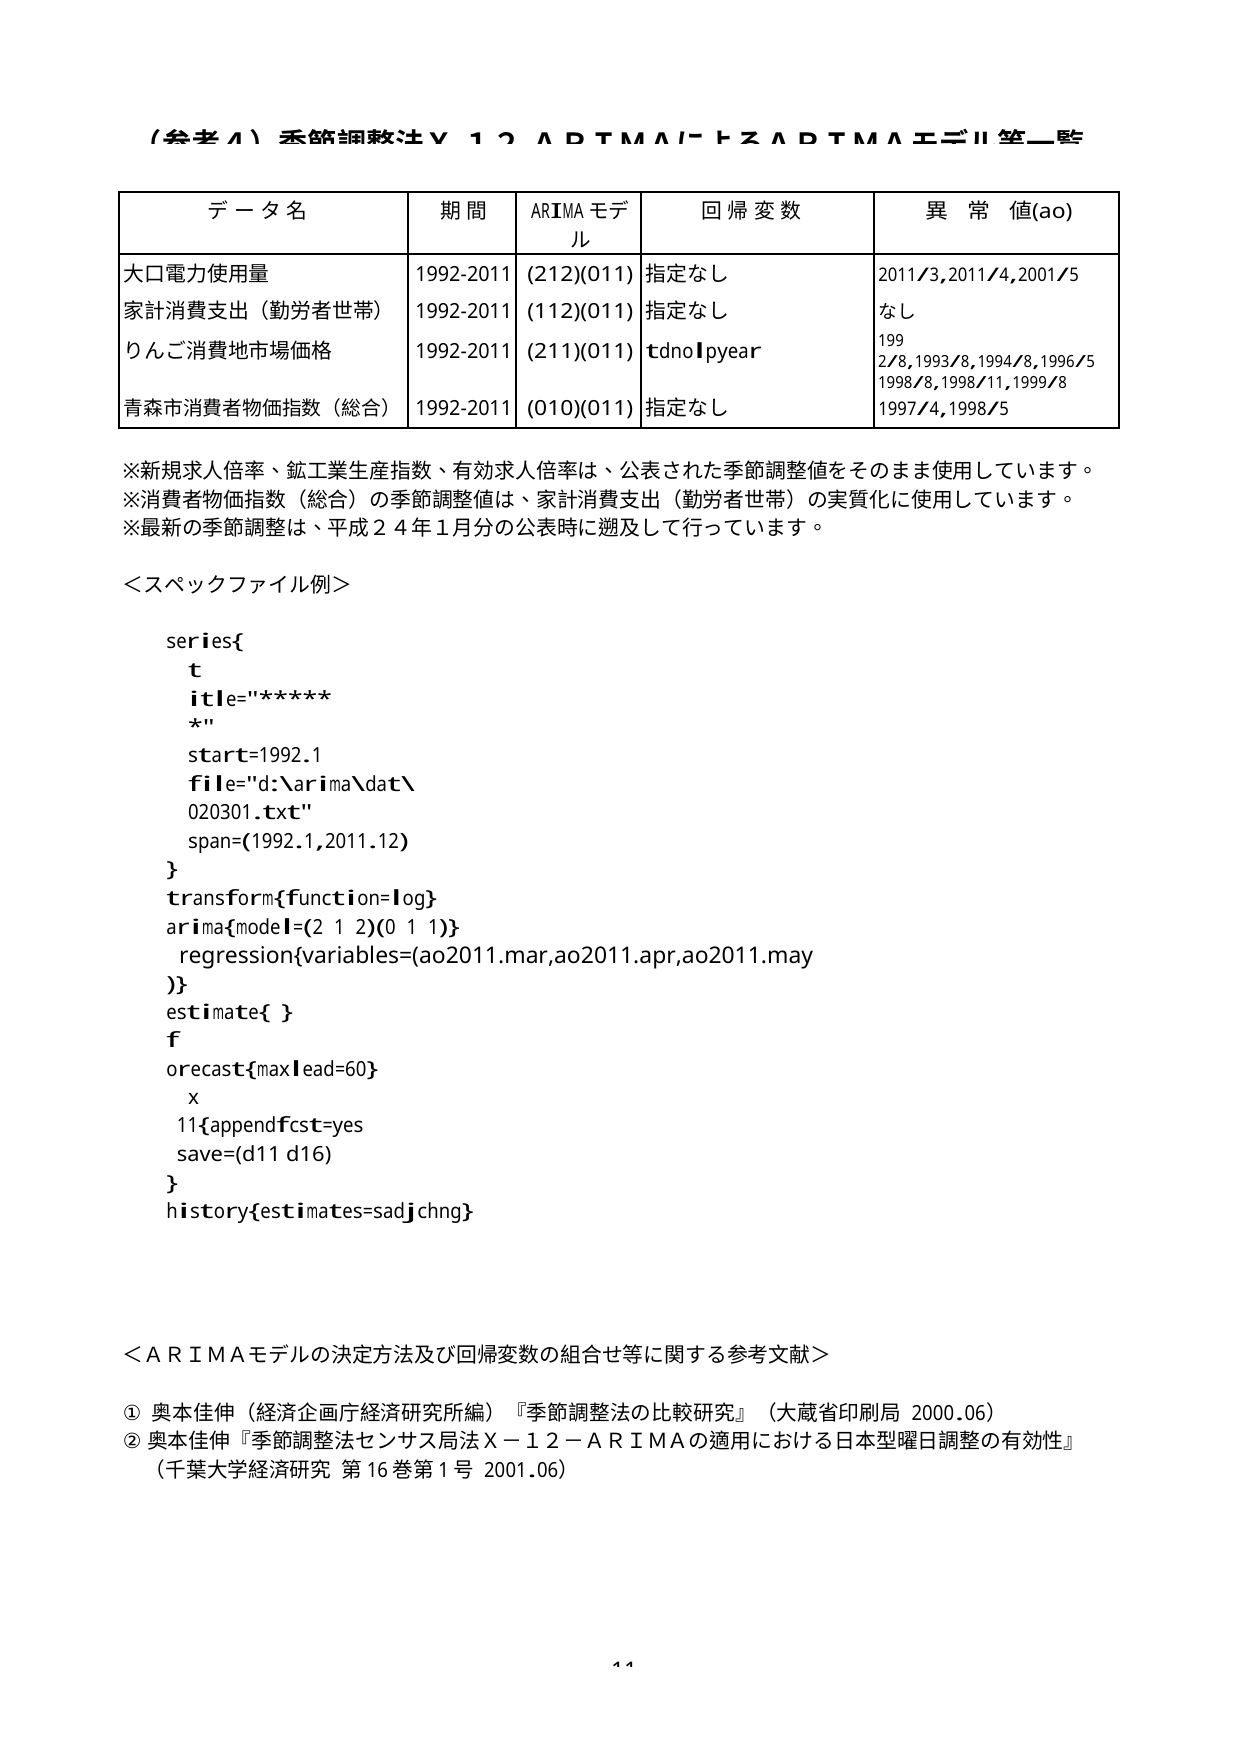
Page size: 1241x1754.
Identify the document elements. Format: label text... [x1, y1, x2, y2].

table_cell 家計消費支出（勤労者世帯） [120, 292, 407, 328]
table_cell 1992-2011 [409, 328, 515, 392]
table_cell 1992-2011 [409, 393, 515, 427]
table_cell (010)(011) [517, 393, 640, 427]
table_cell 青森市消費者物価指数（総合） [120, 393, 407, 427]
table_cell (112)(011) [517, 292, 640, 328]
table_header 回 帰 変 数 [642, 193, 873, 253]
text ② 奥本佳伸『季節調整法センサス局法Ｘ－１２－ＡＲＩＭＡの適用における日本型曜日調整の有効性』 [123, 1427, 1159, 1455]
text ※最新の季節調整は、平成２４年１月分の公表時に遡及して行っています。 [123, 513, 1159, 542]
table_cell 大口電力使用量 [120, 255, 407, 292]
text （千葉大学経済研究 第16巻第1号 2001.06） [144, 1455, 1159, 1484]
text x11{appendfcst=yes save=(d11 d16) [177, 1082, 378, 1167]
text file="d:\arima\dat\020301.txt" span=(1992.1,2011.12) [188, 769, 505, 854]
text } [166, 854, 1159, 883]
text transform{function=log} arima{model=(2 1 2)(0 1 1)} [166, 883, 505, 940]
table_cell なし [875, 292, 1118, 328]
text )} [166, 969, 1159, 996]
table_header 異 常 値(ao) [875, 193, 1118, 253]
table_cell 1992/8,1993/8,1994/8,1996/5 1998/8,1998/11,1999/8 [875, 328, 1118, 392]
table_cell 指定なし [642, 292, 873, 328]
text history{estimates=sadjchng} [166, 1196, 1159, 1225]
text ＜スペックファイル例＞ series{ [123, 542, 354, 655]
table_cell 指定なし [642, 393, 873, 427]
table_header 期 間 [409, 193, 515, 253]
table_cell 1992-2011 [409, 292, 515, 328]
subtitle regression{variables=(ao2011.mar,ao2011.apr,ao2011.may [179, 940, 1159, 969]
table_cell りんご消費地市場価格 [120, 328, 407, 392]
table_cell 1992-2011 [409, 255, 515, 292]
table_cell 2011/3,2011/4,2001/5 [875, 255, 1118, 292]
table_header デ ー タ 名 [120, 193, 407, 253]
table_cell 指定なし [642, 255, 873, 292]
table_header ARIMAモデル [517, 193, 640, 253]
table_cell 1997/4,1998/5 [875, 393, 1118, 427]
table_cell (211)(011) [517, 328, 640, 392]
text ① 奥本佳伸（経済企画庁経済研究所編）『季節調整法の比較研究』（大蔵省印刷局 2000.06） [123, 1398, 1159, 1426]
text estimate{ } forecast{maxlead=60} [166, 997, 378, 1082]
text ※新規求人倍率、鉱工業生産指数、有効求人倍率は、公表された季節調整値をそのまま使用しています。 [123, 456, 1159, 484]
text ＜ＡＲＩＭＡモデルの決定方法及び回帰変数の組合せ等に関する参考文献＞ [123, 1340, 1159, 1369]
text } [166, 1168, 1159, 1196]
table_cell tdnolpyear [642, 328, 873, 392]
text title="******" start=1992.1 [188, 655, 337, 769]
text ※消費者物価指数（総合）の季節調整値は、家計消費支出（勤労者世帯）の実質化に使用しています。 [123, 485, 1159, 513]
table_cell (212)(011) [517, 255, 640, 292]
